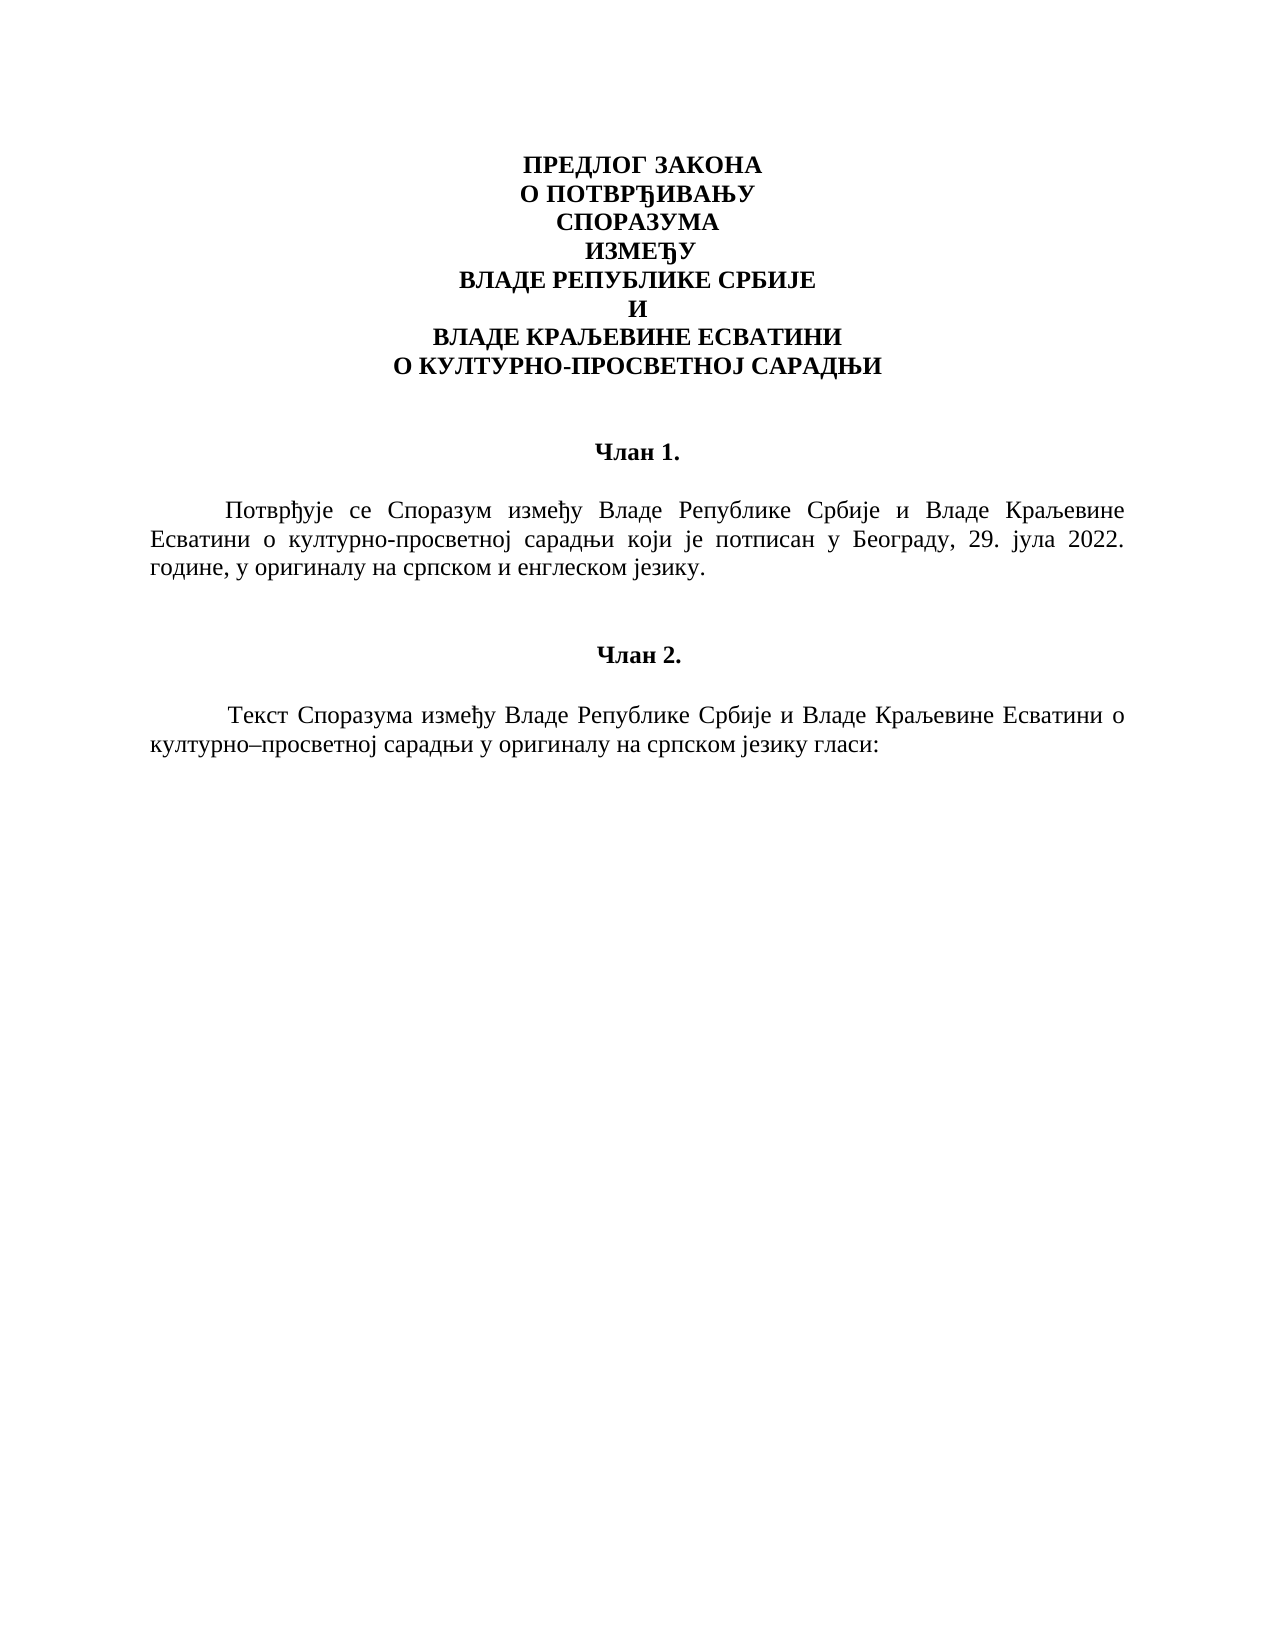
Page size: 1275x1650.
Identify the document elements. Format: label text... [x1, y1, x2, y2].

text Потврђује се Споразум између Владе Републике Србије и Владе Краљевине Есватини о културно-просветној сарадњи који је потписан у Београду, 29. јула 2022. године, у оригиналу на српском и енглеском језику. [150, 495, 1125, 581]
text О ПОТВРЂИВАЊУ [150, 179, 1125, 207]
text Текст Споразума између Владе Републике Србије и Владе Краљевине Есватини о културно–просветној сарадњи у оригиналу на српском језику гласи: [150, 700, 1125, 758]
text Члан 1. [150, 437, 1124, 466]
text СПОРАЗУМА [150, 207, 1125, 236]
text ИЗМЕЂУ [150, 236, 1125, 265]
text ВЛАДЕ РЕПУБЛИКЕ СРБИЈЕ [150, 265, 1125, 294]
text И [150, 294, 1125, 322]
text О КУЛТУРНО-ПРОСВЕТНОЈ САРАДЊИ [150, 351, 1125, 380]
text Члан 2. [153, 640, 1125, 669]
text ПРЕДЛОГ ЗАКОНА [150, 150, 1122, 179]
text ВЛАДЕ КРАЉЕВИНЕ ЕСВАТИНИ [150, 322, 1125, 351]
